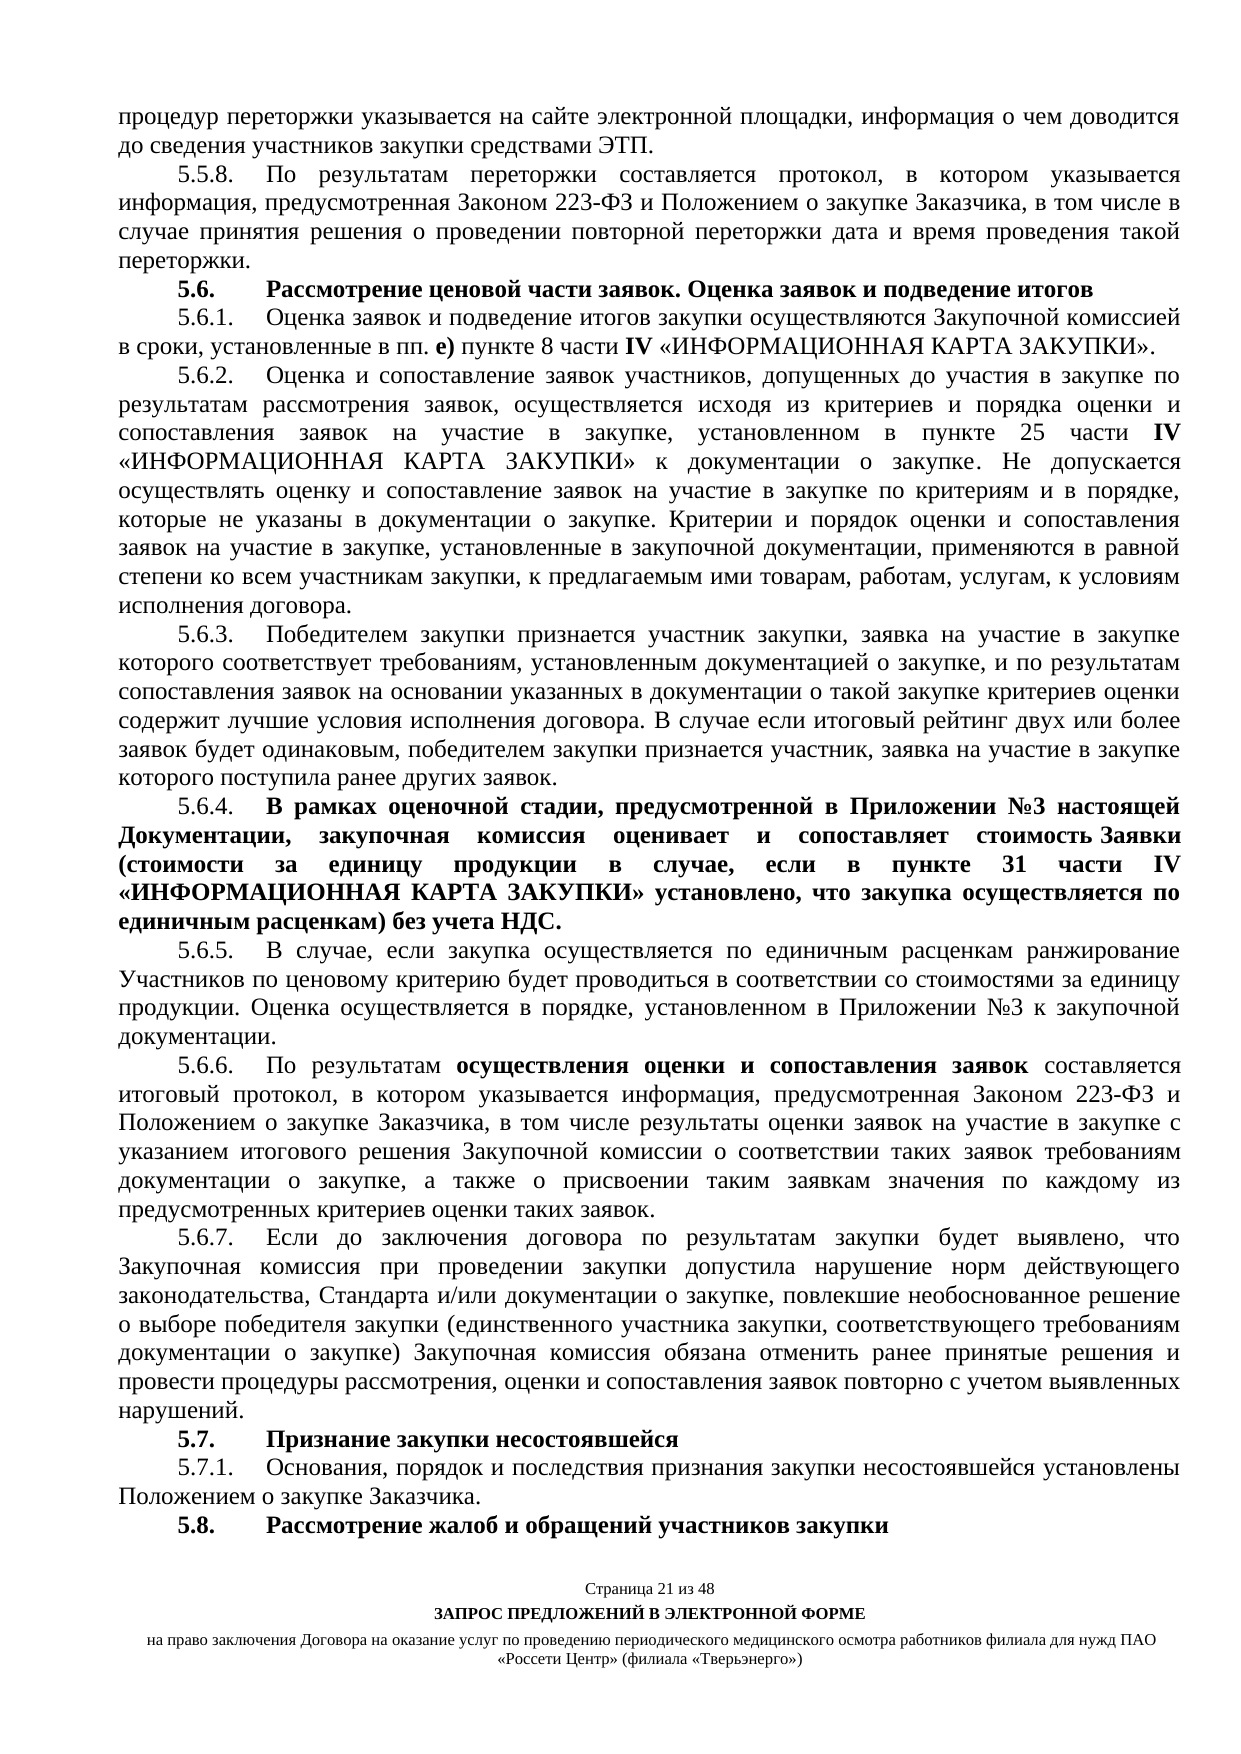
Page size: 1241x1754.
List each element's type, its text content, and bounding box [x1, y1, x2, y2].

subtitle В случае, если закупка осуществляется по единичным расценкам ранжирование Участников по ценовому критерию будет проводиться в соответствии со стоимостями за единицу продукции. Оценка осуществляется в порядке, установленном в Приложении №3 к закупочной документации. [118, 935, 1181, 1050]
subtitle Рассмотрение ценовой части заявок. Оценка заявок и подведение итогов [118, 274, 1181, 302]
subtitle По результатам переторжки составляется протокол, в котором указывается информация, предусмотренная Законом 223-ФЗ и Положением о закупке Заказчика, в том числе в случае принятия решения о проведении повторной переторжки дата и время проведения такой переторжки. [118, 159, 1181, 274]
subtitle По результатам осуществления оценки и сопоставления заявок составляется итоговый протокол, в котором указывается информация, предусмотренная Законом 223-ФЗ и Положением о закупке Заказчика, в том числе результаты оценки заявок на участие в закупке с указанием итогового решения Закупочной комиссии о соответствии таких заявок требованиям документации о закупке, а также о присвоении таким заявкам значения по каждому из предусмотренных критериев оценки таких заявок. [118, 1050, 1181, 1222]
subtitle Победителем закупки признается участник закупки, заявка на участие в закупке которого соответствует требованиям, установленным документацией о закупке, и по результатам сопоставления заявок на основании указанных в документации о такой закупке критериев оценки содержит лучшие условия исполнения договора. В случае если итоговый рейтинг двух или более заявок будет одинаковым, победителем закупки признается участник, заявка на участие в закупке которого поступила ранее других заявок. [118, 619, 1181, 791]
subtitle В рамках оценочной стадии, предусмотренной в Приложении №3 настоящей Документации, закупочная комиссия оценивает и сопоставляет стоимость Заявки (стоимости за единицу продукции в случае, если в пункте 31 части IV «ИНФОРМАЦИОННАЯ КАРТА ЗАКУПКИ» установлено, что закупка осуществляется по единичным расценкам) без учета НДС. [118, 791, 1181, 935]
subtitle Оценка и сопоставление заявок участников, допущенных до участия в закупке по результатам рассмотрения заявок, осуществляется исходя из критериев и порядка оценки и сопоставления заявок на участие в закупке, установленном в пункте 25 части IV «ИНФОРМАЦИОННАЯ КАРТА ЗАКУПКИ» к документации о закупке. Не допускается осуществлять оценку и сопоставление заявок на участие в закупке по критериям и в порядке, которые не указаны в документации о закупке. Критерии и порядок оценки и сопоставления заявок на участие в закупке, установленные в закупочной документации, применяются в равной степени ко всем участникам закупки, к предлагаемым ими товарам, работам, услугам, к условиям исполнения договора. [118, 360, 1181, 619]
subtitle Рассмотрение жалоб и обращений участников закупки [118, 1510, 1181, 1539]
subtitle Если до заключения договора по результатам закупки будет выявлено, что Закупочная комиссия при проведении закупки допустила нарушение норм действующего законодательства, Стандарта и/или документации о закупке, повлекшие необоснованное решение о выборе победителя закупки (единственного участника закупки, соответствующего требованиям документации о закупке) Закупочная комиссия обязана отменить ранее принятые решения и провести процедуры рассмотрения, оценки и сопоставления заявок повторно с учетом выявленных нарушений. [118, 1222, 1181, 1424]
subtitle Основания, порядок и последствия признания закупки несостоявшейся установлены Положением о закупке Заказчика. [118, 1452, 1181, 1510]
subtitle Признание закупки несостоявшейся [118, 1424, 1181, 1452]
subtitle Оценка заявок и подведение итогов закупки осуществляются Закупочной комиссией в сроки, установленные в пп. е) пункте 8 части IV «ИНФОРМАЦИОННАЯ КАРТА ЗАКУПКИ». [118, 302, 1181, 360]
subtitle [118, 101, 1181, 159]
